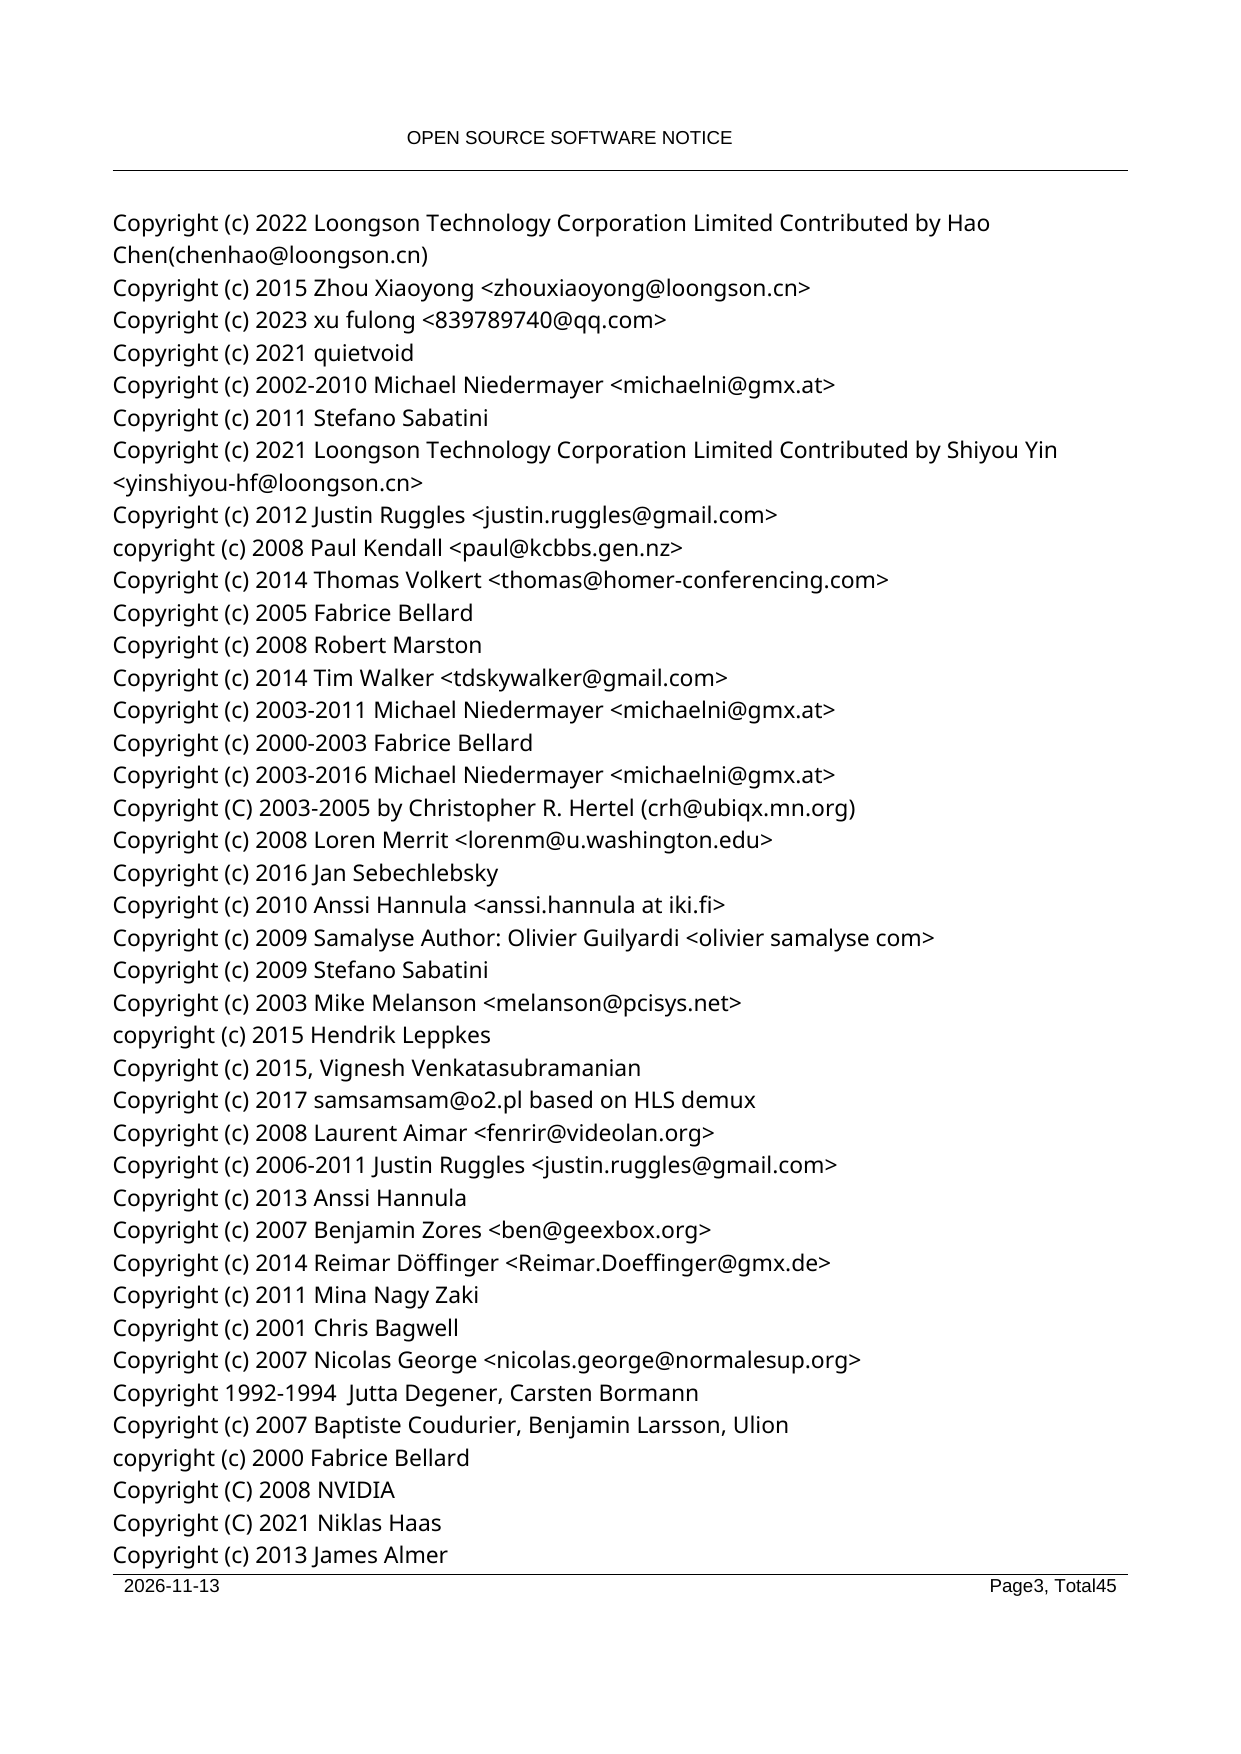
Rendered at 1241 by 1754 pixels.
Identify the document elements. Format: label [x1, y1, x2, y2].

text [112, 206, 1128, 1571]
